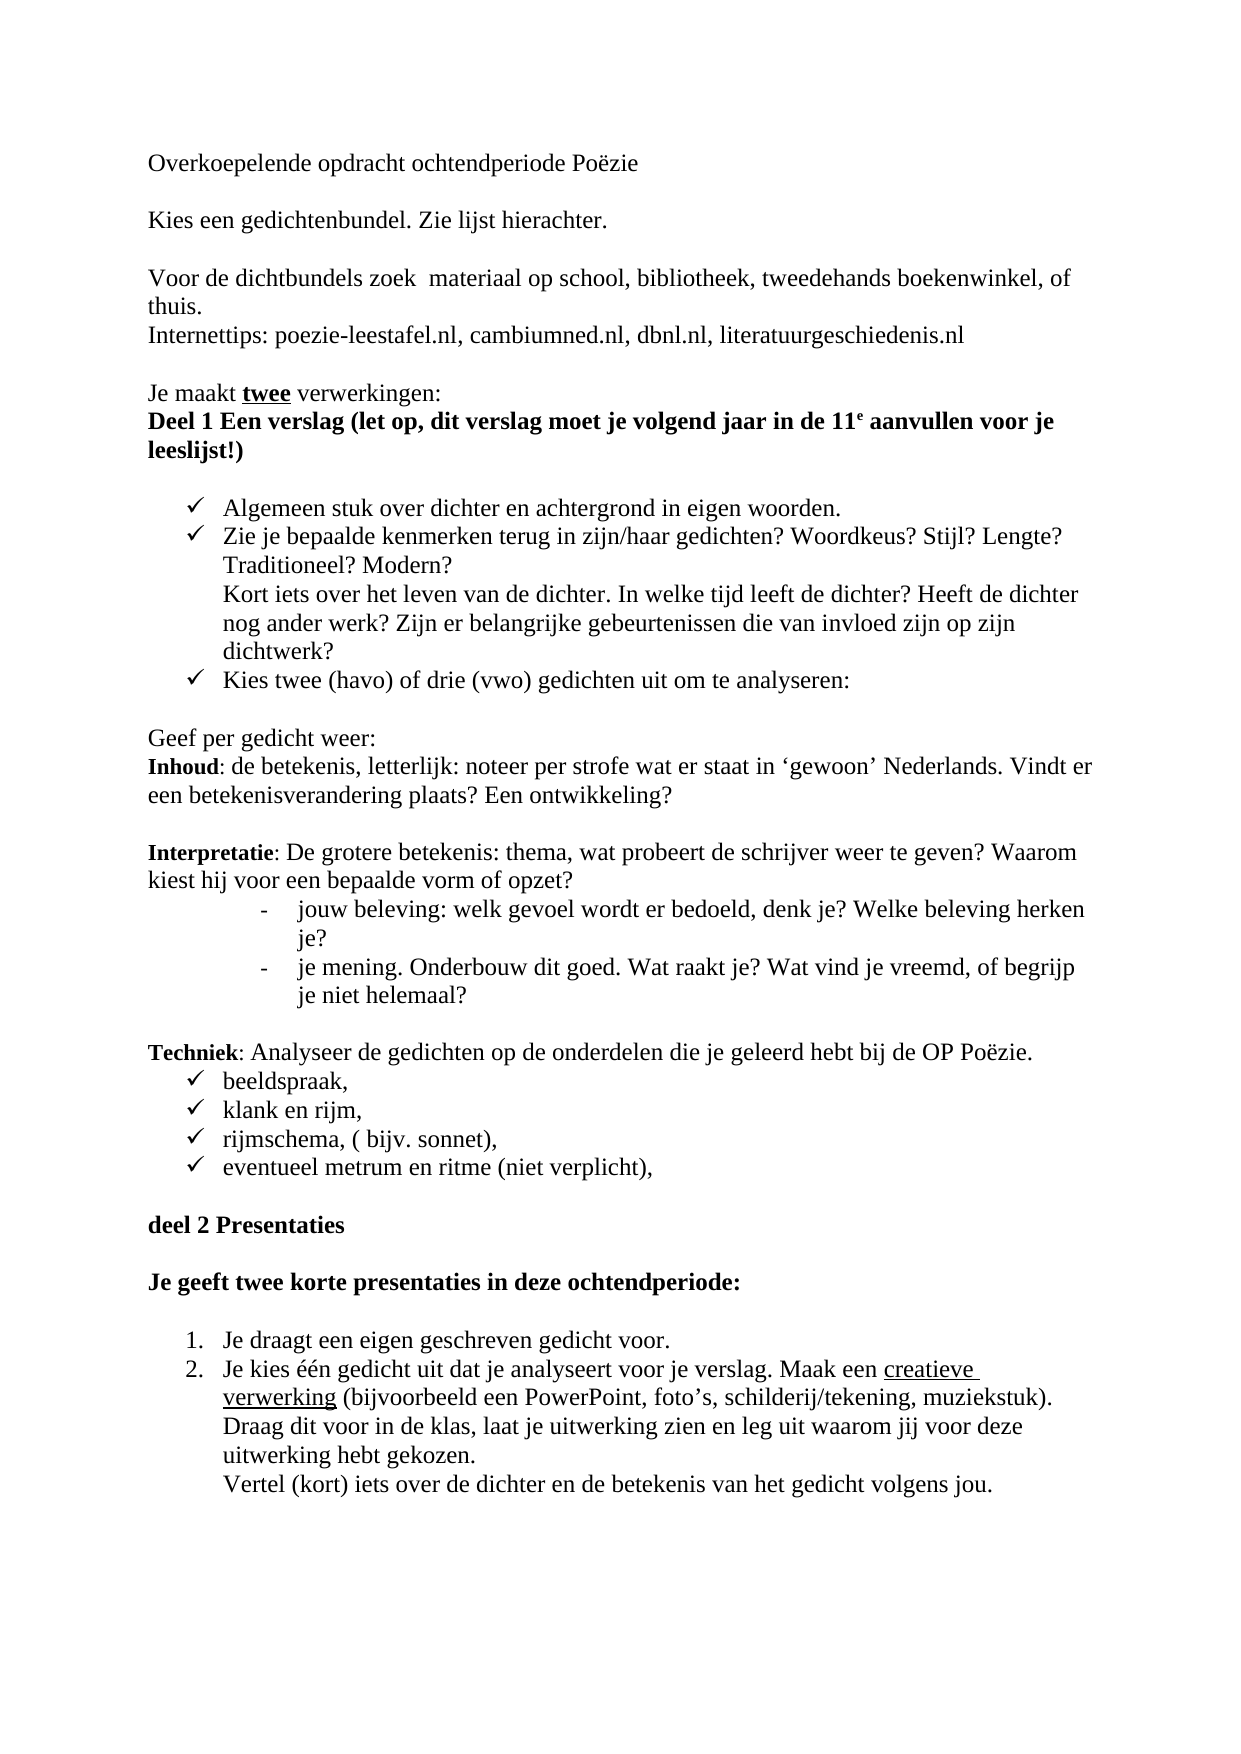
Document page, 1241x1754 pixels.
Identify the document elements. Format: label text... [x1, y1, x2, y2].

list beeldspraak, [185, 1066, 1093, 1095]
text Techniek: Analyseer de gedichten op de onderdelen die je geleerd hebt bij de OP Poëzie. [148, 1037, 1093, 1066]
list Algemeen stuk over dichter en achtergrond in eigen woorden. [185, 493, 1093, 521]
list eventueel metrum en ritme (niet verplicht), [185, 1152, 1093, 1181]
text Deel 1 Een verslag (let op, dit verslag moet je volgend jaar in de 11e aanvullen voor je leeslijst!) [148, 406, 1093, 464]
list je mening. Onderbouw dit goed. Wat raakt je? Wat vind je vreemd, of begrijp je niet helemaal? [260, 952, 1093, 1009]
text Interpretatie: De grotere betekenis: thema, wat probeert de schrijver weer te geven? Waarom kiest hij voor een bepaalde vorm of opzet? [148, 837, 1093, 894]
list Zie je bepaalde kenmerken terug in zijn/haar gedichten? Woordkeus? Stijl? Lengte? Traditioneel? Modern? Kort iets over het leven van de dichter. In welke tijd leeft de dichter? Heeft de dichter nog ander werk? Zijn er belangrijke gebeurtenissen die van invloed zijn op zijn dichtwerk? [185, 521, 1093, 665]
text Overkoepelende opdracht ochtendperiode Poëzie [148, 148, 1093, 176]
text Kies een gedichtenbundel. Zie lijst hierachter. [148, 205, 1093, 234]
text Internettips: poezie-leestafel.nl, cambiumned.nl, dbnl.nl, literatuurgeschiedenis.nl [148, 320, 1093, 349]
list Vertel (kort) iets over de dichter en de betekenis van het gedicht volgens jou. [223, 1469, 1093, 1497]
text Geef per gedicht weer: [148, 723, 1093, 751]
list jouw beleving: welk gevoel wordt er bedoeld, denk je? Welke beleving herken je? [260, 894, 1093, 952]
list rijmschema, ( bijv. sonnet), [185, 1124, 1093, 1152]
text Inhoud: de betekenis, letterlijk: noteer per strofe wat er staat in ‘gewoon’ Nederlands. Vindt er een betekenisverandering plaats? Een ontwikkeling? [148, 751, 1093, 837]
list Je kies één gedicht uit dat je analyseert voor je verslag. Maak een creatieve verwerking (bijvoorbeeld een PowerPoint, foto’s, schilderij/tekening, muziekstuk). Draag dit voor in de klas, laat je uitwerking zien en leg uit waarom jij voor deze uitwerking hebt gekozen. [185, 1354, 1093, 1469]
text deel 2 Presentaties [148, 1210, 1093, 1239]
list klank en rijm, [185, 1095, 1093, 1124]
text Je maakt twee verwerkingen: [148, 378, 1093, 406]
list Je draagt een eigen geschreven gedicht voor. [185, 1325, 1093, 1354]
list Kies twee (havo) of drie (vwo) gedichten uit om te analyseren: [185, 665, 1093, 694]
text Voor de dichtbundels zoek materiaal op school, bibliotheek, tweedehands boekenwinkel, of thuis. [148, 263, 1093, 320]
text Je geeft twee korte presentaties in deze ochtendperiode: [148, 1267, 1093, 1296]
